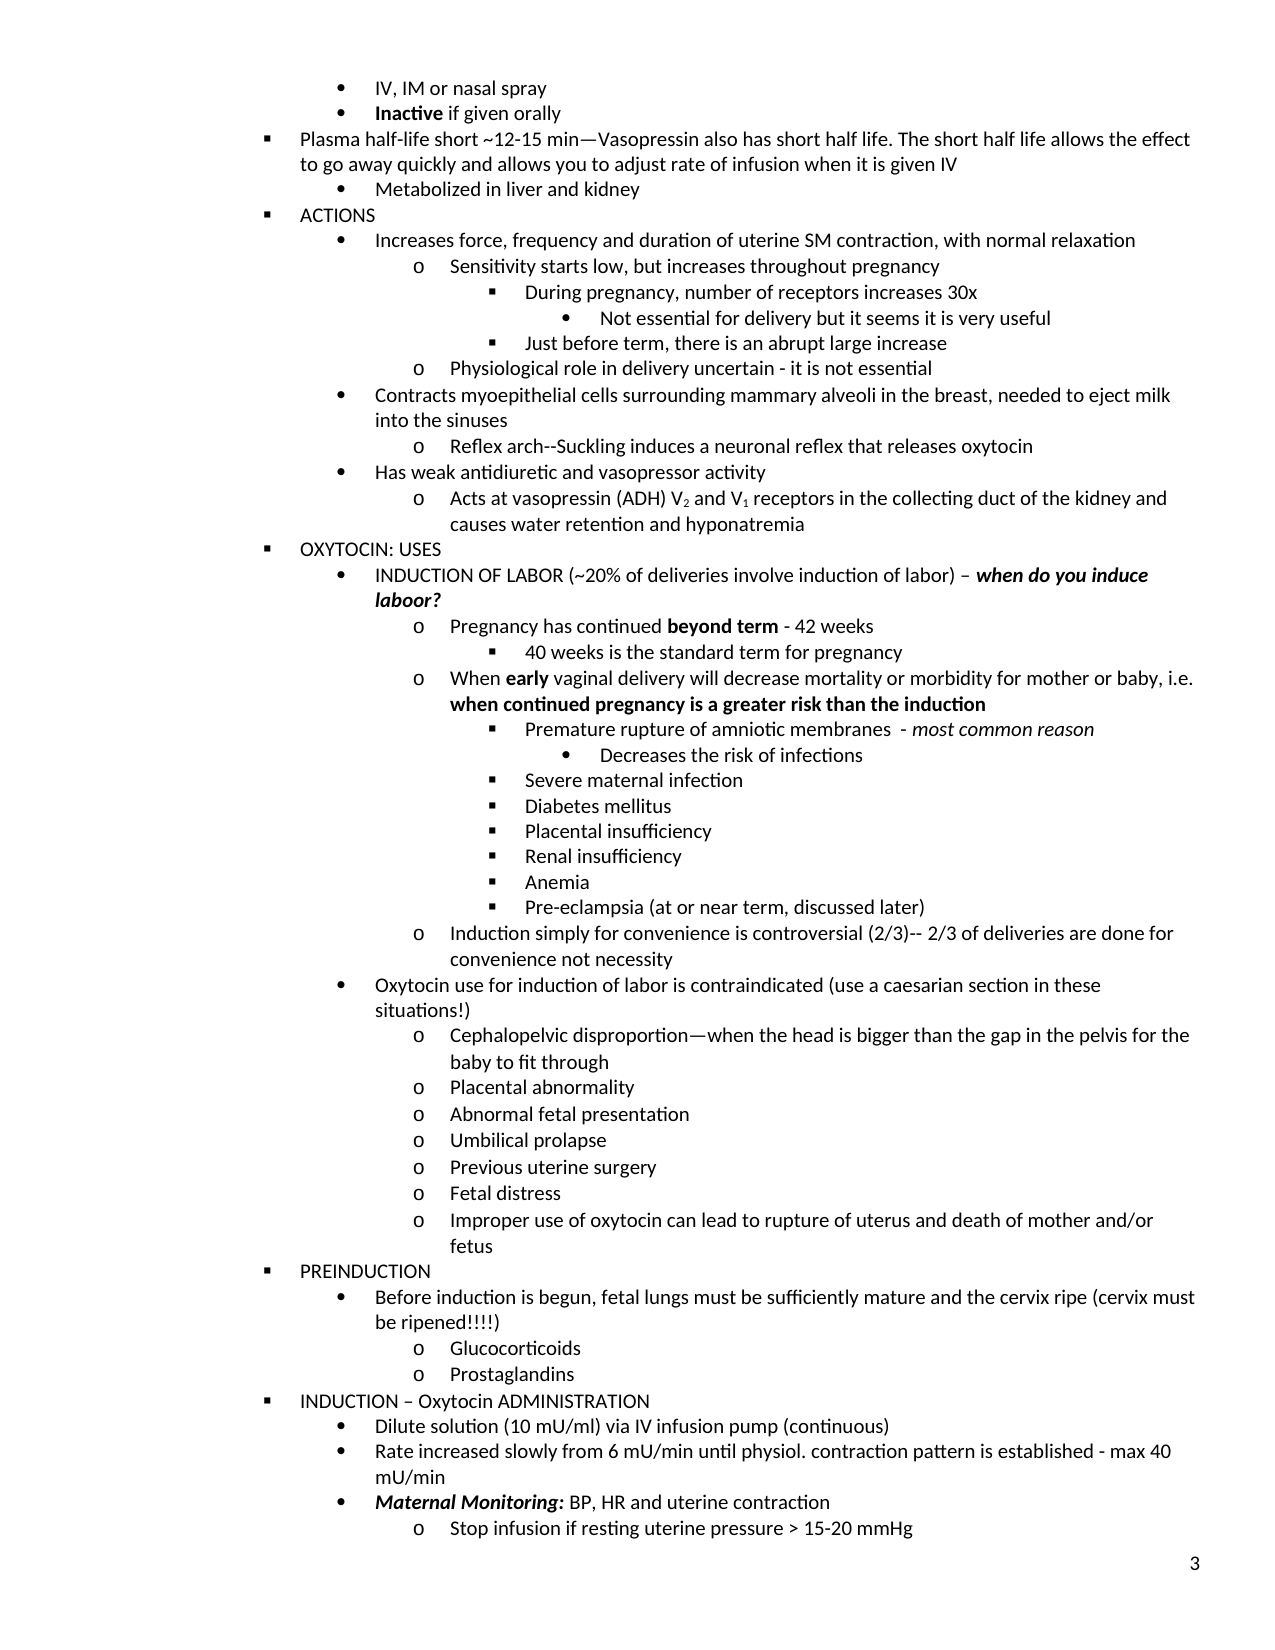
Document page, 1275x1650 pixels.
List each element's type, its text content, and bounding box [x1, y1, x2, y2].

list Stop infusion if resting uterine pressure > 15-20 mmHg [412, 1515, 1200, 1541]
list Anemia [487, 869, 1200, 894]
list ACTIONS [262, 202, 1200, 227]
list Placental abnormality [412, 1074, 1200, 1101]
list Acts at vasopressin (ADH) V2 and V1 receptors in the collecting duct of the kidney and causes water retention and hyponatremia [412, 485, 1200, 537]
list Improper use of oxytocin can lead to rupture of uterus and death of mother and/or fetus [412, 1207, 1200, 1259]
list Diabetes mellitus [487, 793, 1200, 818]
list Plasma half-life short ~12-15 min—Vasopressin also has short half life. The short half life allows the effect to go away quickly and allows you to adjust rate of infusion when it is given IV [262, 126, 1200, 177]
list Physiological role in delivery uncertain - it is not essential [412, 356, 1200, 382]
list Maternal Monitoring: BP, HR and uterine contraction [337, 1489, 1200, 1515]
list Fetal distress [412, 1180, 1200, 1207]
list INDUCTION OF LABOR (~20% of deliveries involve induction of labor) – when do you induce laboor? [337, 562, 1200, 613]
list Dilute solution (10 mU/ml) via IV infusion pump (continuous) [337, 1413, 1200, 1439]
list PREINDUCTION [262, 1259, 1200, 1284]
list Oxytocin use for induction of labor is contraindicated (use a caesarian section in these situations!) [337, 972, 1200, 1023]
list Increases force, frequency and duration of uterine SM contraction, with normal relaxation [337, 227, 1200, 253]
list Umbilical prolapse [412, 1127, 1200, 1154]
list When early vaginal delivery will decrease mortality or morbidity for mother or baby, i.e. when continued pregnancy is a greater risk than the induction [412, 665, 1200, 717]
list Pregnancy has continued beyond term - 42 weeks [412, 613, 1200, 639]
list During pregnancy, number of receptors increases 30x [487, 279, 1200, 305]
list Induction simply for convenience is controversial (2/3)-- 2/3 of deliveries are done for convenience not necessity [412, 920, 1200, 972]
list Prostaglandins [412, 1361, 1200, 1388]
list Has weak antidiuretic and vasopressor activity [337, 459, 1200, 485]
list Rate increased slowly from 6 mU/min until physiol. contraction pattern is established - max 40 mU/min [337, 1439, 1200, 1489]
list Cephalopelvic disproportion—when the head is bigger than the gap in the pelvis for the baby to fit through [412, 1023, 1200, 1074]
list Premature rupture of amniotic membranes - most common reason [487, 717, 1200, 742]
list INDUCTION – Oxytocin ADMINISTRATION [262, 1388, 1200, 1413]
list 40 weeks is the standard term for pregnancy [487, 639, 1200, 665]
list Severe maternal infection [487, 767, 1200, 793]
list Abnormal fetal presentation [412, 1101, 1200, 1127]
list Previous uterine surgery [412, 1154, 1200, 1180]
list Not essential for delivery but it seems it is very useful [562, 305, 1200, 330]
list Renal insufficiency [487, 844, 1200, 869]
list Inactive if given orally [337, 100, 1200, 126]
list Reflex arch--Suckling induces a neuronal reflex that releases oxytocin [412, 433, 1200, 459]
list Contracts myoepithelial cells surrounding mammary alveoli in the breast, needed to eject milk into the sinuses [337, 382, 1200, 433]
list IV, IM or nasal spray [337, 75, 1200, 100]
list Just before term, there is an abrupt large increase [487, 330, 1200, 356]
list Pre-eclampsia (at or near term, discussed later) [487, 894, 1200, 920]
list Placental insufficiency [487, 818, 1200, 844]
list OXYTOCIN: USES [262, 537, 1200, 562]
list Glucocorticoids [412, 1335, 1200, 1361]
list Before induction is begun, fetal lungs must be sufficiently mature and the cervix ripe (cervix must be ripened!!!!) [337, 1284, 1200, 1335]
list Decreases the risk of infections [562, 742, 1200, 767]
list Sensitivity starts low, but increases throughout pregnancy [412, 253, 1200, 279]
list Metabolized in liver and kidney [337, 177, 1200, 202]
